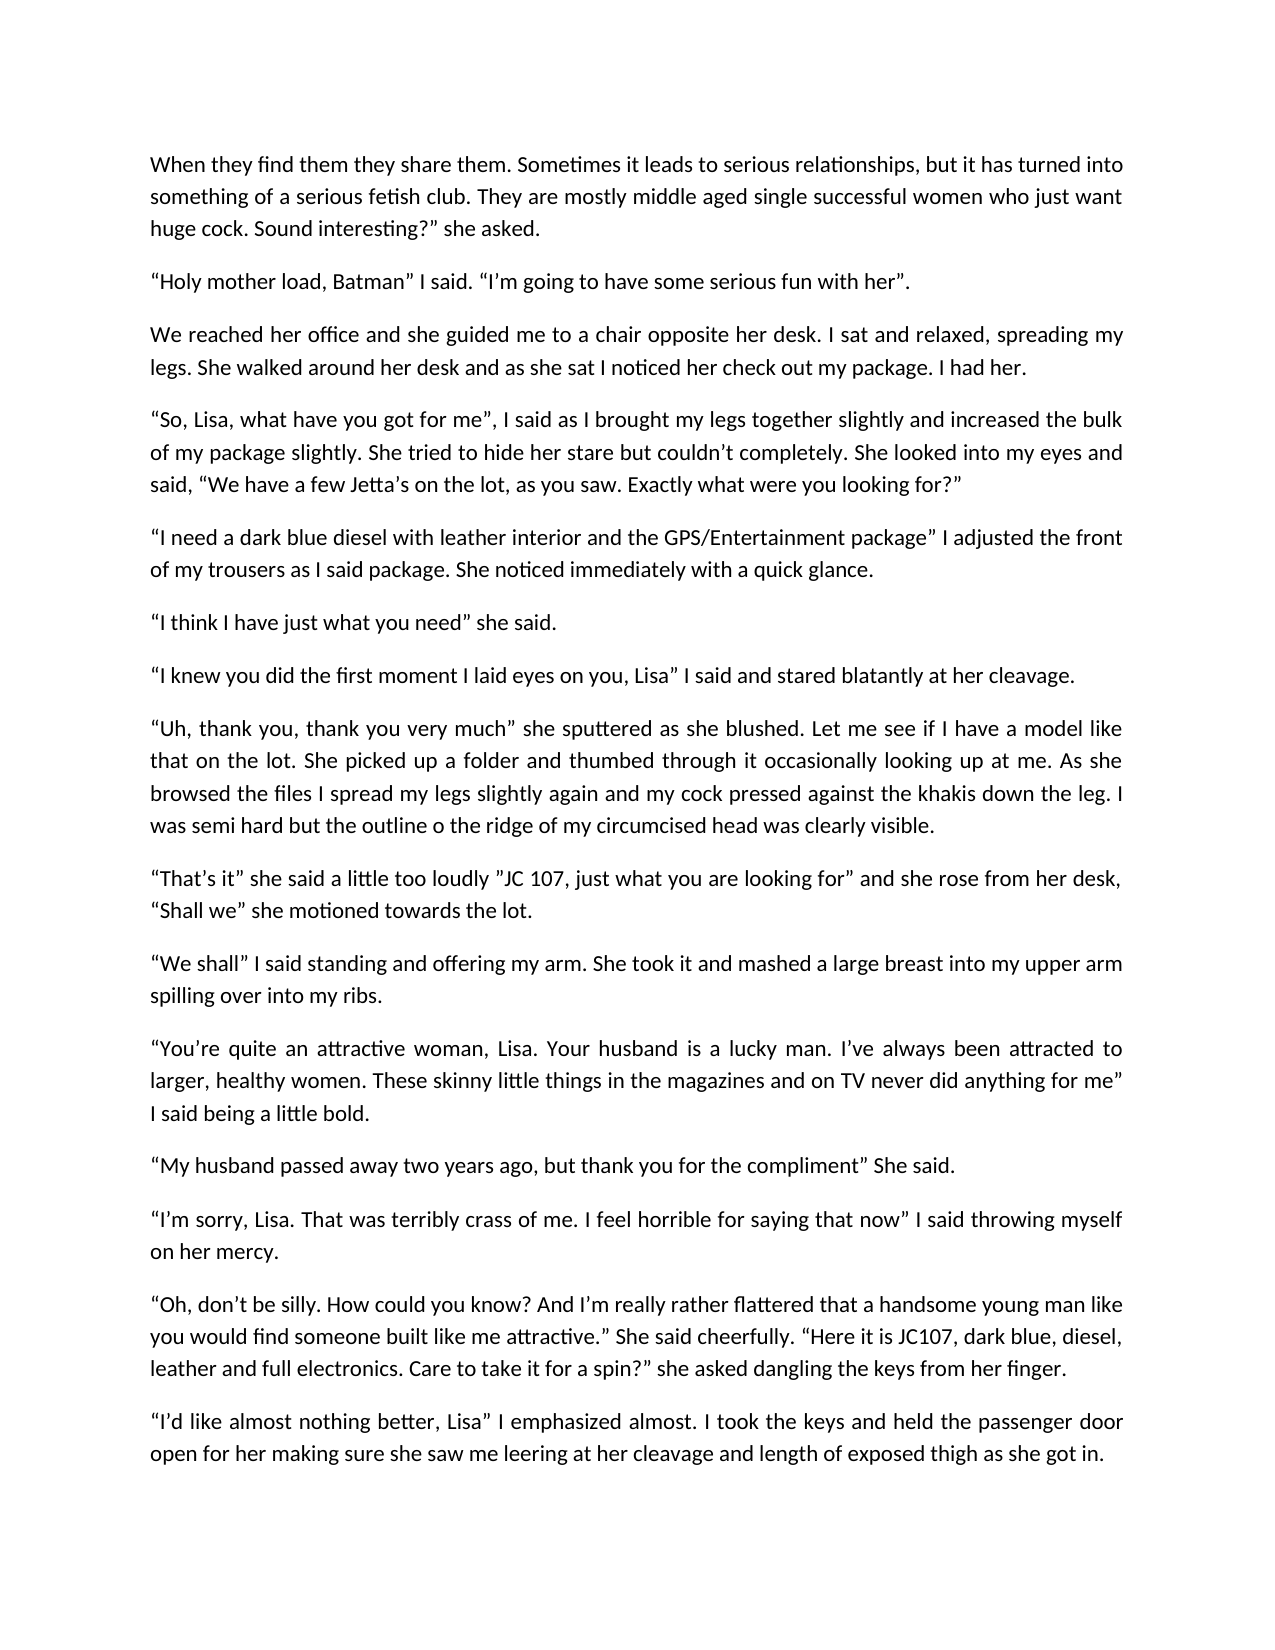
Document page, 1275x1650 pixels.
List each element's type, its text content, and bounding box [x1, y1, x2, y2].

text “I’d like almost nothing better, Lisa” I emphasized almost. I took the keys and held the passenger door open for her making sure she saw me leering at her cleavage and length of exposed thigh as she got in. [150, 1407, 1125, 1467]
text “My husband passed away two years ago, but thank you for the compliment” She said. [150, 1152, 1125, 1180]
text “I knew you did the first moment I laid eyes on you, Lisa” I said and stared blatantly at her cleavage. [150, 661, 1125, 689]
text “We shall” I said standing and offering my arm. She took it and mashed a large breast into my upper arm spilling over into my ribs. [150, 949, 1125, 1009]
text “That’s it” she said a little too loudly ”JC 107, just what you are looking for” and she rose from her desk, “Shall we” she motioned towards the lot. [150, 864, 1125, 924]
text “I think I have just what you need” she said. [150, 608, 1125, 636]
text We reached her office and she guided me to a chair opposite her desk. I sat and relaxed, spreading my legs. She walked around her desk and as she sat I noticed her check out my package. I had her. [150, 320, 1125, 381]
text “I need a dark blue diesel with leather interior and the GPS/Entertainment package” I adjusted the front of my trousers as I said package. She noticed immediately with a quick glance. [150, 523, 1125, 583]
text “Oh, don’t be silly. How could you know? And I’m really rather flattered that a handsome young man like you would find someone built like me attractive.” She said cheerfully. “Here it is JC107, dark blue, diesel, leather and full electronics. Care to take it for a spin?” she asked dangling the keys from her finger. [150, 1290, 1125, 1382]
text “So, Lisa, what have you got for me”, I said as I brought my legs together slightly and increased the bulk of my package slightly. She tried to hide her stare but couldn’t completely. She looked into my eyes and said, “We have a few Jetta’s on the lot, as you saw. Exactly what were you looking for?” [150, 406, 1125, 498]
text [150, 150, 1125, 242]
text “You’re quite an attractive woman, Lisa. Your husband is a lucky man. I’ve always been attracted to larger, healthy women. These skinny little things in the magazines and on TV never did anything for me” I said being a little bold. [150, 1034, 1125, 1127]
text “Holy mother load, Batman” I said. “I’m going to have some serious fun with her”. [150, 267, 1125, 295]
text “Uh, thank you, thank you very much” she sputtered as she blushed. Let me see if I have a model like that on the lot. She picked up a folder and thumbed through it occasionally looking up at me. As she browsed the files I spread my legs slightly again and my cock pressed against the khakis down the leg. I was semi hard but the outline o the ridge of my circumcised head was clearly visible. [150, 714, 1125, 839]
text “I’m sorry, Lisa. That was terribly crass of me. I feel horrible for saying that now” I said throwing myself on her mercy. [150, 1205, 1125, 1265]
